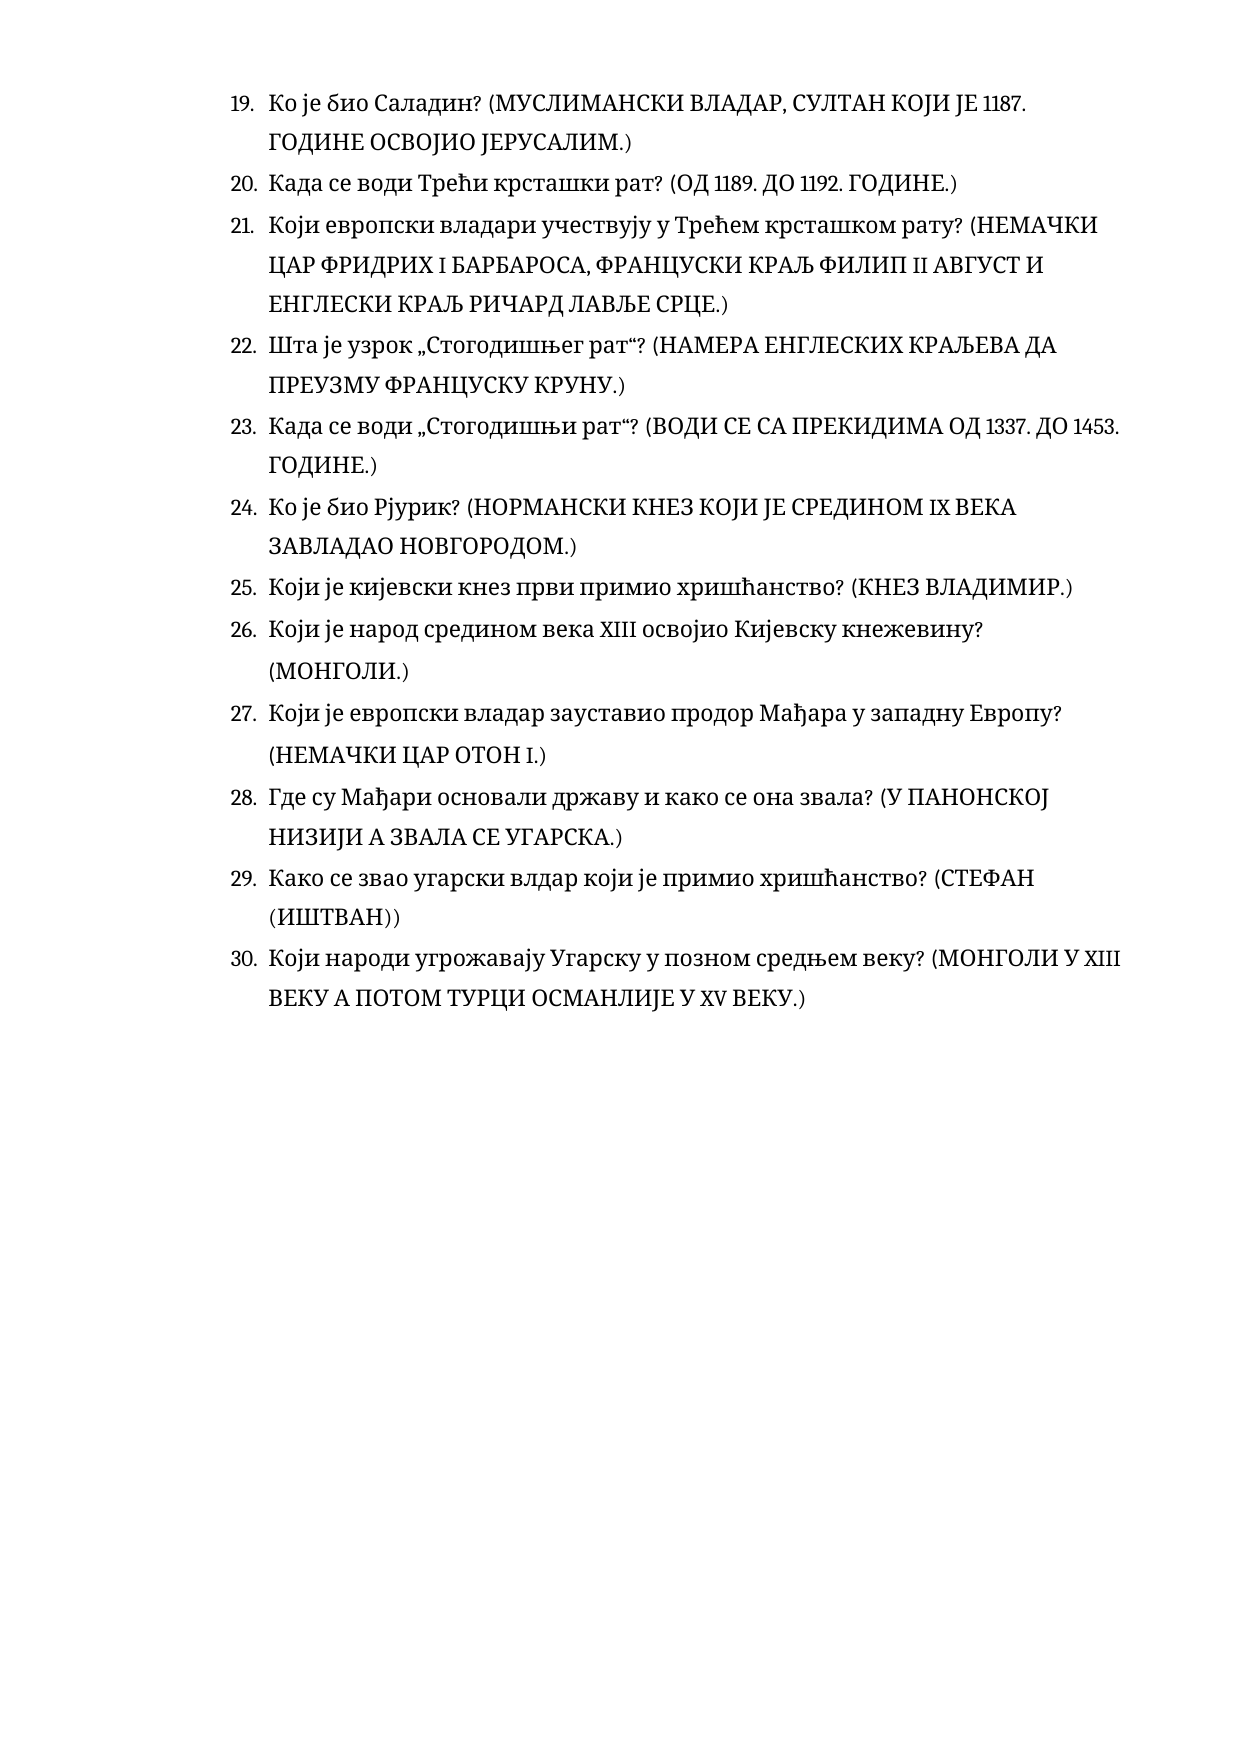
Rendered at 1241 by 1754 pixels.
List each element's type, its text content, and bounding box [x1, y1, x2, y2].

list Који је народ средином века XIII освојио Кијевску кнежевину? (МОНГОЛИ.) [231, 615, 1122, 685]
list Који је кијевски кнез први примио хришћанство? (КНЕЗ ВЛАДИМИР.) [231, 573, 1122, 601]
list Који народи угрожавају Угарску у позном средњем веку? (МОНГОЛИ У XIII ВЕКУ А ПОТОМ ТУРЦИ ОСМАНЛИЈЕ У XV ВЕКУ.) [231, 944, 1122, 1012]
list Када се води „Стогодишњи рат“? (ВОДИ СЕ СА ПРЕКИДИМА ОД 1337. ДО 1453. ГОДИНЕ.) [231, 412, 1122, 479]
list Ко је био Саладин? (МУСЛИМАНСКИ ВЛАДАР, СУЛТАН КОЈИ ЈЕ 1187. ГОДИНЕ ОСВОЈИО ЈЕРУСАЛИМ.) [231, 89, 1122, 156]
list Када се води Трећи крсташки рат? (ОД 1189. ДО 1192. ГОДИНЕ.) [231, 169, 1122, 197]
list Где су Мађари основали државу и како се она звала? (У ПАНОНСКОЈ НИЗИЈИ А ЗВАЛА СЕ УГАРСКА.) [231, 783, 1122, 851]
list Који европски владари учествују у Трећем крсташком рату? (НЕМАЧКИ ЦАР ФРИДРИХ I БАРБАРОСА, ФРАНЦУСКИ КРАЉ ФИЛИП II АВГУСТ И ЕНГЛЕСКИ КРАЉ РИЧАРД ЛАВЉЕ СРЦЕ.) [231, 211, 1122, 318]
list Шта је узрок „Стогодишњег рат“? (НАМЕРА ЕНГЛЕСКИХ КРАЉЕВА ДА ПРЕУЗМУ ФРАНЦУСКУ КРУНУ.) [231, 331, 1122, 399]
list Који је европски владар зауставио продор Мађара у западну Европу? (НЕМАЧКИ ЦАР ОТОН I.) [231, 699, 1122, 769]
list Како се звао угарски влдар који је примио хришћанство? (СТЕФАН (ИШТВАН)) [231, 864, 1122, 931]
list Ко је био Рјурик? (НОРМАНСКИ КНЕЗ КОЈИ ЈЕ СРЕДИНОМ IX ВЕКА ЗАВЛАДАО НОВГОРОДОМ.) [231, 493, 1122, 560]
